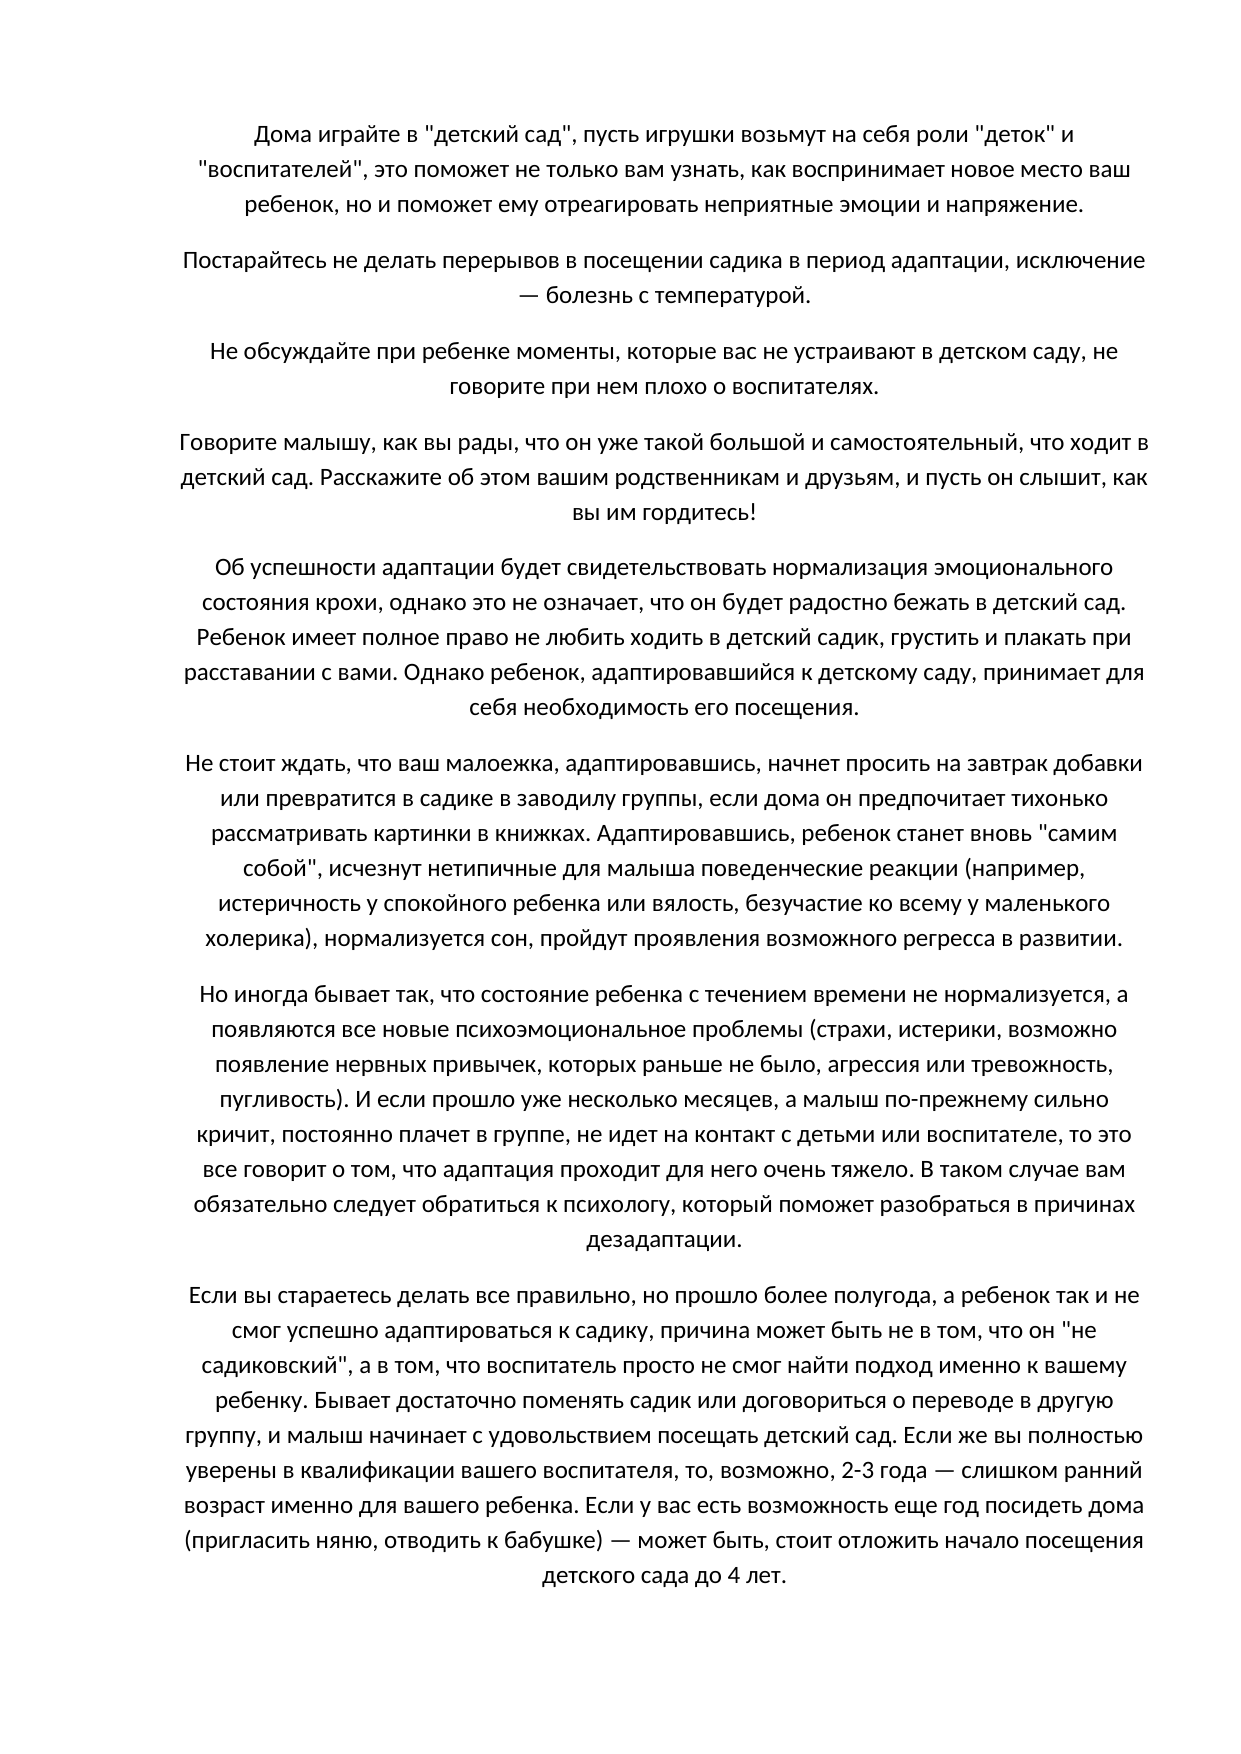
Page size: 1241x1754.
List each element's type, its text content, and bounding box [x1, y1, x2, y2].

text Не обсуждайте при ребенке моменты, которые вас не устраивают в детском саду, не говорите при нем плохо о воспитателях. [177, 335, 1152, 400]
text Постарайтесь не делать перерывов в посещении садика в период адаптации, исключение — болезнь с температурой. [177, 244, 1152, 309]
text Дома играйте в "детский сад", пусть игрушки возьмут на себя роли "деток" и "воспитателей", это поможет не только вам узнать, как воспринимает новое место ваш ребенок, но и поможет ему отреагировать неприятные эмоции и напряжение. [177, 118, 1152, 219]
text Но иногда бывает так, что состояние ребенка с течением времени не нормализуется, а появляются все новые психоэмоциональное проблемы (страхи, истерики, возможно появление нервных привычек, которых раньше не было, агрессия или тревожность, пугливость). И если прошло уже несколько месяцев, а малыш по-прежнему сильно кричит, постоянно плачет в группе, не идет на контакт с детьми или воспитателе, то это все говорит о том, что адаптация проходит для него очень тяжело. В таком случае вам обязательно следует обратиться к психологу, который поможет разобраться в причинах дезадаптации. [177, 978, 1152, 1254]
text Не стоит ждать, что ваш малоежка, адаптировавшись, начнет просить на завтрак добавки или превратится в садике в заводилу группы, если дома он предпочитает тихонько рассматривать картинки в книжках. Адаптировавшись, ребенок станет вновь "самим собой", исчезнут нетипичные для малыша поведенческие реакции (например, истеричность у спокойного ребенка или вялость, безучастие ко всему у маленького холерика), нормализуется сон, пройдут проявления возможного регресса в развитии. [177, 747, 1152, 953]
text Если вы стараетесь делать все правильно, но прошло более полугода, а ребенок так и не смог успешно адаптироваться к садику, причина может быть не в том, что он "не садиковский", а в том, что воспитатель просто не смог найти подход именно к вашему ребенку. Бывает достаточно поменять садик или договориться о переводе в другую группу, и малыш начинает с удовольствием посещать детский сад. Если же вы полностью уверены в квалификации вашего воспитателя, то, возможно, 2-3 года — слишком ранний возраст именно для вашего ребенка. Если у вас есть возможность еще год посидеть дома (пригласить няню, отводить к бабушке) — может быть, стоит отложить начало посещения детского сада до 4 лет. [177, 1279, 1152, 1589]
text Об успешности адаптации будет свидетельствовать нормализация эмоционального состояния крохи, однако это не означает, что он будет радостно бежать в детский сад. Ребенок имеет полное право не любить ходить в детский садик, грустить и плакать при расставании с вами. Однако ребенок, адаптировавшийся к детскому саду, принимает для себя необходимость его посещения. [177, 551, 1152, 722]
text Говорите малышу, как вы рады, что он уже такой большой и самостоятельный, что ходит в детский сад. Расскажите об этом вашим родственникам и друзьям, и пусть он слышит, как вы им гордитесь! [177, 426, 1152, 526]
